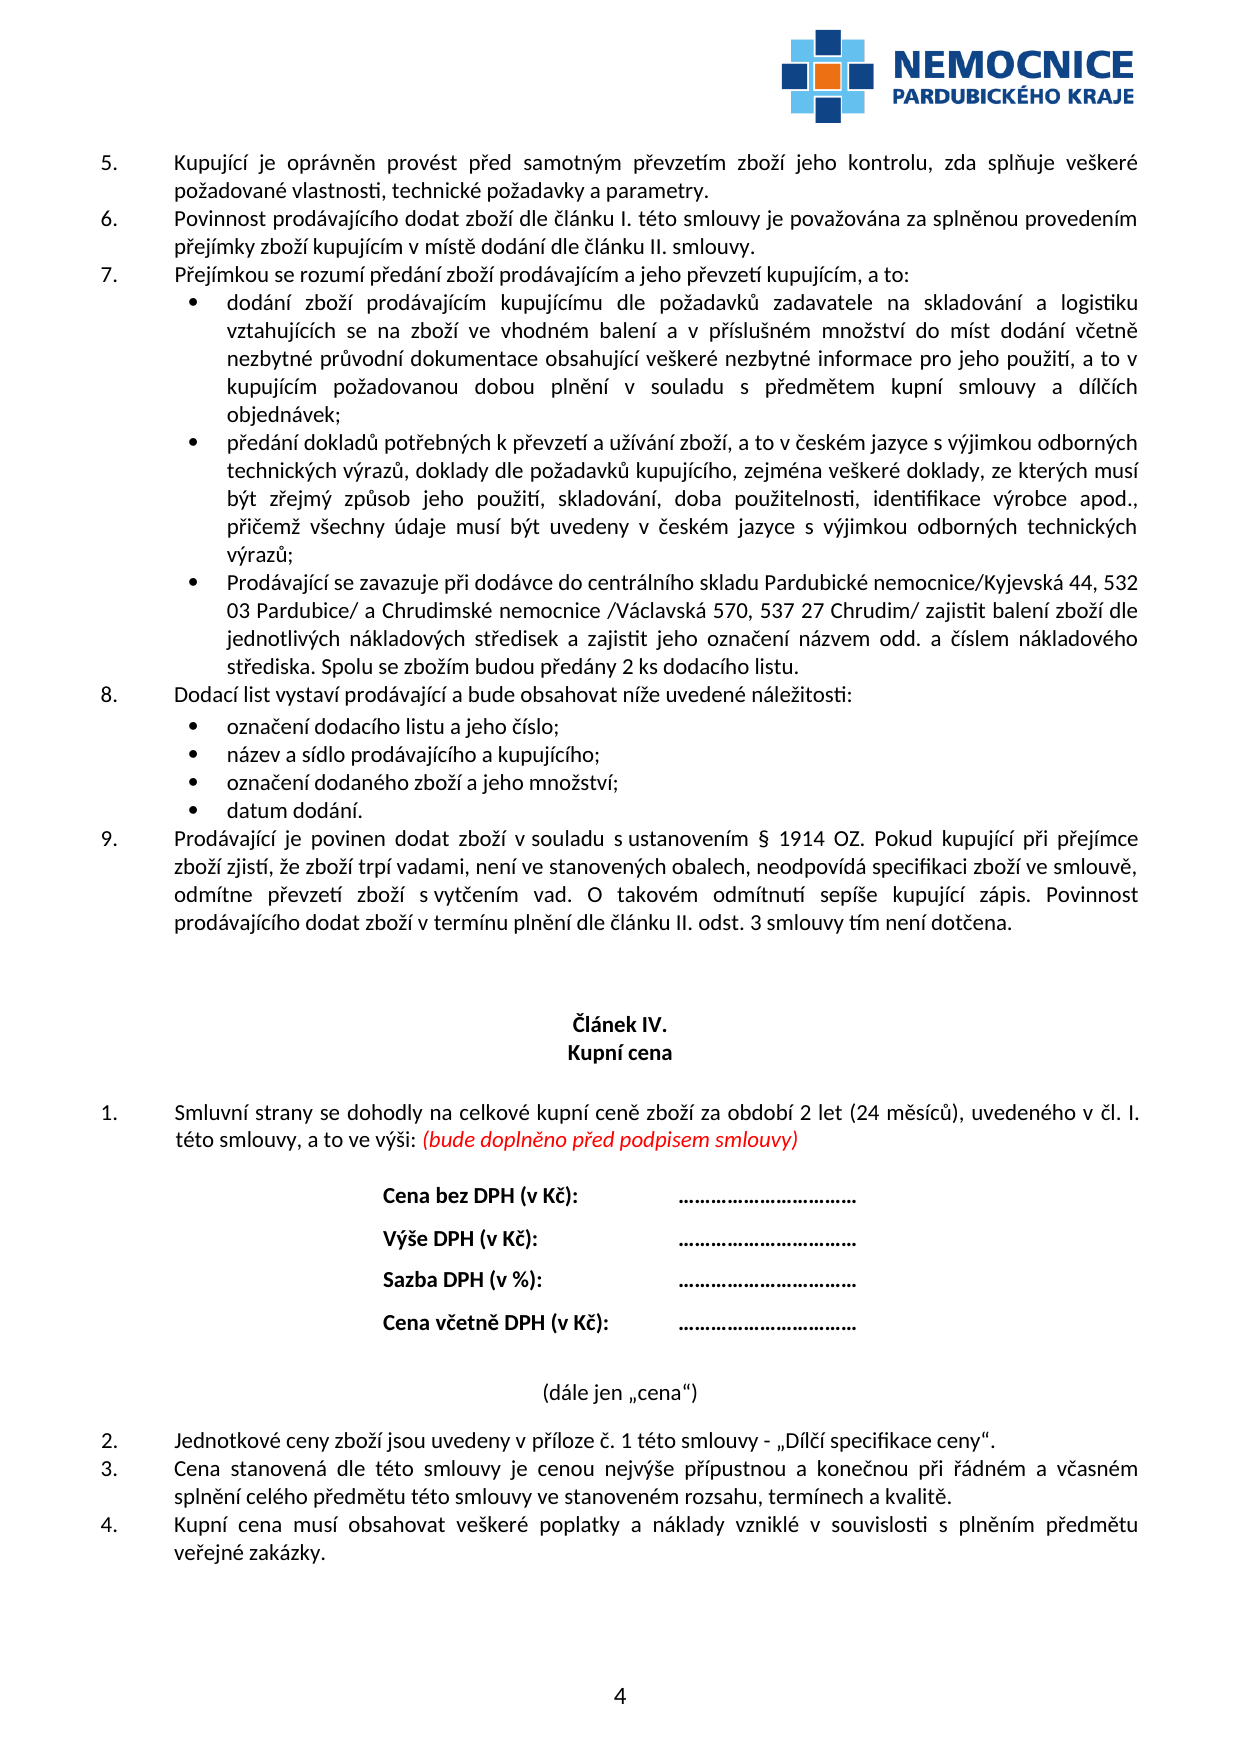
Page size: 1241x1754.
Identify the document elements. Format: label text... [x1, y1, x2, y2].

list Smluvní strany se dohodly na celkové kupní ceně zboží za období 2 let (24 měsíců), uvedeného v čl. I. této smlouvy, a to ve výši: (bude doplněno před podpisem smlouvy) [100, 1098, 1140, 1154]
picture [780, 28, 1134, 124]
text 6. Povinnost prodávajícího dodat zboží dle článku I. této smlouvy je považována za splněnou provedením přejímky zboží kupujícím v místě dodání dle článku II. smlouvy. [100, 204, 1140, 260]
list označení dodacího listu a jeho číslo; [189, 712, 1140, 740]
text Cena včetně DPH (v Kč): …………………………… [100, 1308, 1140, 1336]
title Kupní cena [100, 1038, 1140, 1066]
list dodání zboží prodávajícím kupujícímu dle požadavků zadavatele na skladování a logistiku vztahujících se na zboží ve vhodném balení a v příslušném množství do míst dodání včetně nezbytné průvodní dokumentace obsahující veškeré nezbytné informace pro jeho použití, a to v kupujícím požadovanou dobou plnění v souladu s předmětem kupní smlouvy a dílčích objednávek; [189, 288, 1140, 428]
text 3. Cena stanovená dle této smlouvy je cenou nejvýše přípustnou a konečnou při řádném a včasném splnění celého předmětu této smlouvy ve stanoveném rozsahu, termínech a kvalitě. [100, 1454, 1140, 1511]
title Článek IV. [100, 1010, 1140, 1038]
text Cena bez DPH (v Kč): …………………………… [100, 1182, 1140, 1210]
text 2. Jednotkové ceny zboží jsou uvedeny v příloze č. 1 této smlouvy - „Dílčí specifikace ceny“. [101, 1426, 1140, 1454]
list předání dokladů potřebných k převzetí a užívání zboží, a to v českém jazyce s výjimkou odborných technických výrazů, doklady dle požadavků kupujícího, zejména veškeré doklady, ze kterých musí být zřejmý způsob jeho použití, skladování, doba použitelnosti, identifikace výrobce apod., přičemž všechny údaje musí být uvedeny v českém jazyce s výjimkou odborných technických výrazů; [189, 428, 1140, 568]
list označení dodaného zboží a jeho množství; [189, 768, 1140, 796]
text 9. Prodávající je povinen dodat zboží v souladu s ustanovením § 1914 OZ. Pokud kupující při přejímce zboží zjistí, že zboží trpí vadami, není ve stanovených obalech, neodpovídá specifikaci zboží ve smlouvě, odmítne převzetí zboží s vytčením vad. O takovém odmítnutí sepíše kupující zápis. Povinnost prodávajícího dodat zboží v termínu plnění dle článku II. odst. 3 smlouvy tím není dotčena. [100, 824, 1140, 936]
text 5. Kupující je oprávněn provést před samotným převzetím zboží jeho kontrolu, zda splňuje veškeré požadované vlastnosti, technické požadavky a parametry. [100, 148, 1140, 204]
text (dále jen „cena“) [100, 1378, 1140, 1406]
text 4. Kupní cena musí obsahovat veškeré poplatky a náklady vzniklé v souvislosti s plněním předmětu veřejné zakázky. [100, 1511, 1140, 1567]
text 8. Dodací list vystaví prodávající a bude obsahovat níže uvedené náležitosti: [100, 680, 1140, 708]
list Prodávající se zavazuje při dodávce do centrálního skladu Pardubické nemocnice/Kyjevská 44, 532 03 Pardubice/ a Chrudimské nemocnice /Václavská 570, 537 27 Chrudim/ zajistit balení zboží dle jednotlivých nákladových středisek a zajistit jeho označení názvem odd. a číslem nákladového střediska. Spolu se zbožím budou předány 2 ks dodacího listu. [189, 568, 1140, 680]
list datum dodání. [189, 796, 1140, 824]
text 7. Přejímkou se rozumí předání zboží prodávajícím a jeho převzetí kupujícím, a to: [100, 260, 1140, 288]
text Výše DPH (v Kč): …………………………… [100, 1224, 1140, 1252]
text Sazba DPH (v %): …………………………… [100, 1266, 1140, 1294]
list název a sídlo prodávajícího a kupujícího; [189, 740, 1140, 768]
